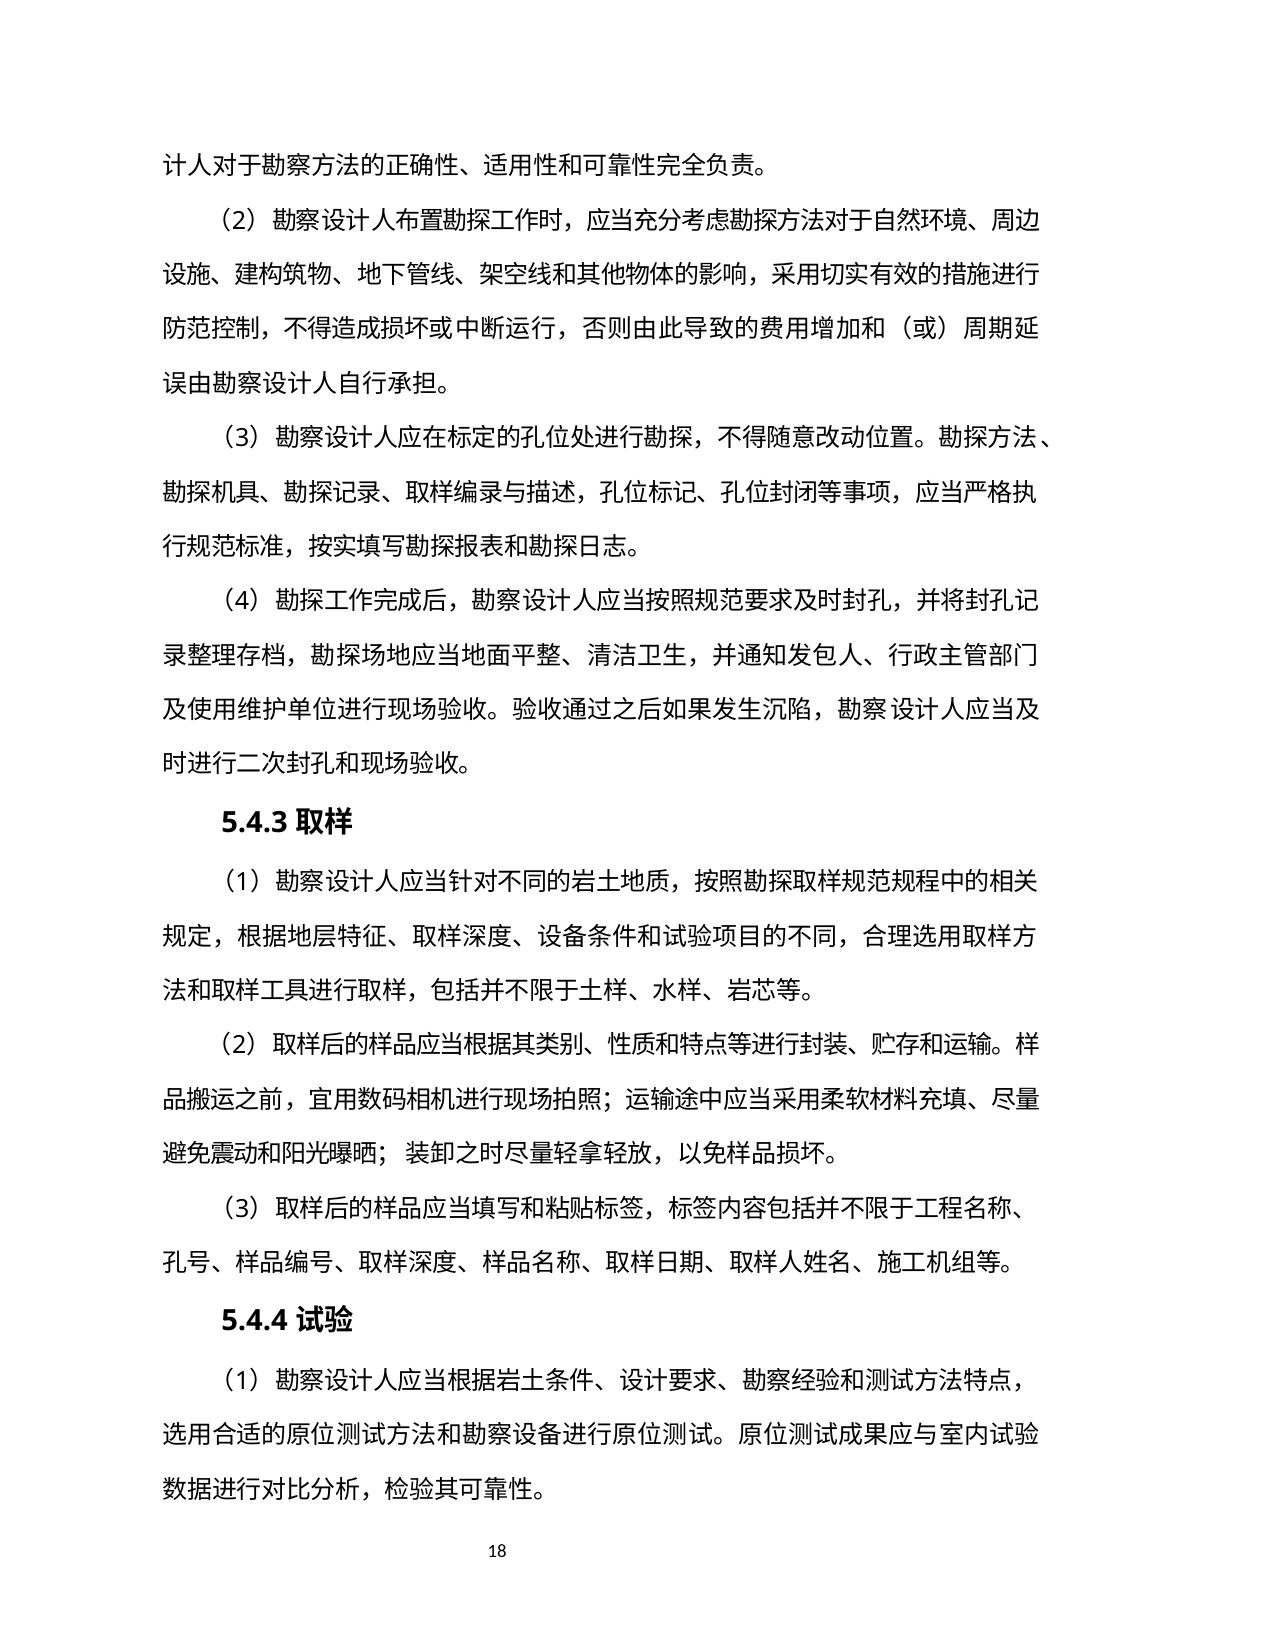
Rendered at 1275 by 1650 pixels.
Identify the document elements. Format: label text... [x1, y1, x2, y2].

subtitle 5.4.4 试验 [162, 1297, 1112, 1339]
list （1）勘察设计人应当根据岩土条件、设计要求、勘察经验和测试方法特点，选用合适的原位测试方法和勘察设备进行原位测试。原位测试成果应与室内试验数据进行对比分析，检验其可靠性。 [162, 1360, 1041, 1505]
list （4）勘探工作完成后，勘察设计人应当按照规范要求及时封孔，并将封孔记录整理存档，勘探场地应当地面平整、清洁卫生，并通知发包人、行政主管部门及使用维护单位进行现场验收。验收通过之后如果发生沉陷，勘察设计人应当及时进行二次封孔和现场验收。 [162, 581, 1041, 780]
subtitle 5.4.3 取样 [162, 798, 1112, 841]
list （3）取样后的样品应当填写和粘贴标签，标签内容包括并不限于工程名称、孔号、样品编号、取样深度、样品名称、取样日期、取样人姓名、施工机组等。 [162, 1188, 1041, 1279]
list （1）勘察设计人应当针对不同的岩土地质，按照勘探取样规范规程中的相关规定，根据地层特征、取样深度、设备条件和试验项目的不同，合理选用取样方法和取样工具进行取样，包括并不限于土样、水样、岩芯等。 [162, 862, 1041, 1007]
list （2）取样后的样品应当根据其类别、性质和特点等进行封装、贮存和运输。样品搬运之前，宜用数码相机进行现场拍照；运输途中应当采用柔软材料充填、尽量避免震动和阳光曝晒； 装卸之时尽量轻拿轻放，以免样品损坏。 [162, 1025, 1041, 1170]
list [162, 146, 1040, 182]
list （3）勘察设计人应在标定的孔位处进行勘探，不得随意改动位置。勘探方法、勘探机具、勘探记录、取样编录与描述，孔位标记、孔位封闭等事项，应当严格执行规范标准，按实填写勘探报表和勘探日志。 [162, 418, 1040, 563]
list （2）勘察设计人布置勘探工作时，应当充分考虑勘探方法对于自然环境、周边设施、建构筑物、地下管线、架空线和其他物体的影响，采用切实有效的措施进行防范控制，不得造成损坏或中断运行，否则由此导致的费用增加和（或）周期延误由勘察设计人自行承担。 [162, 200, 1041, 399]
